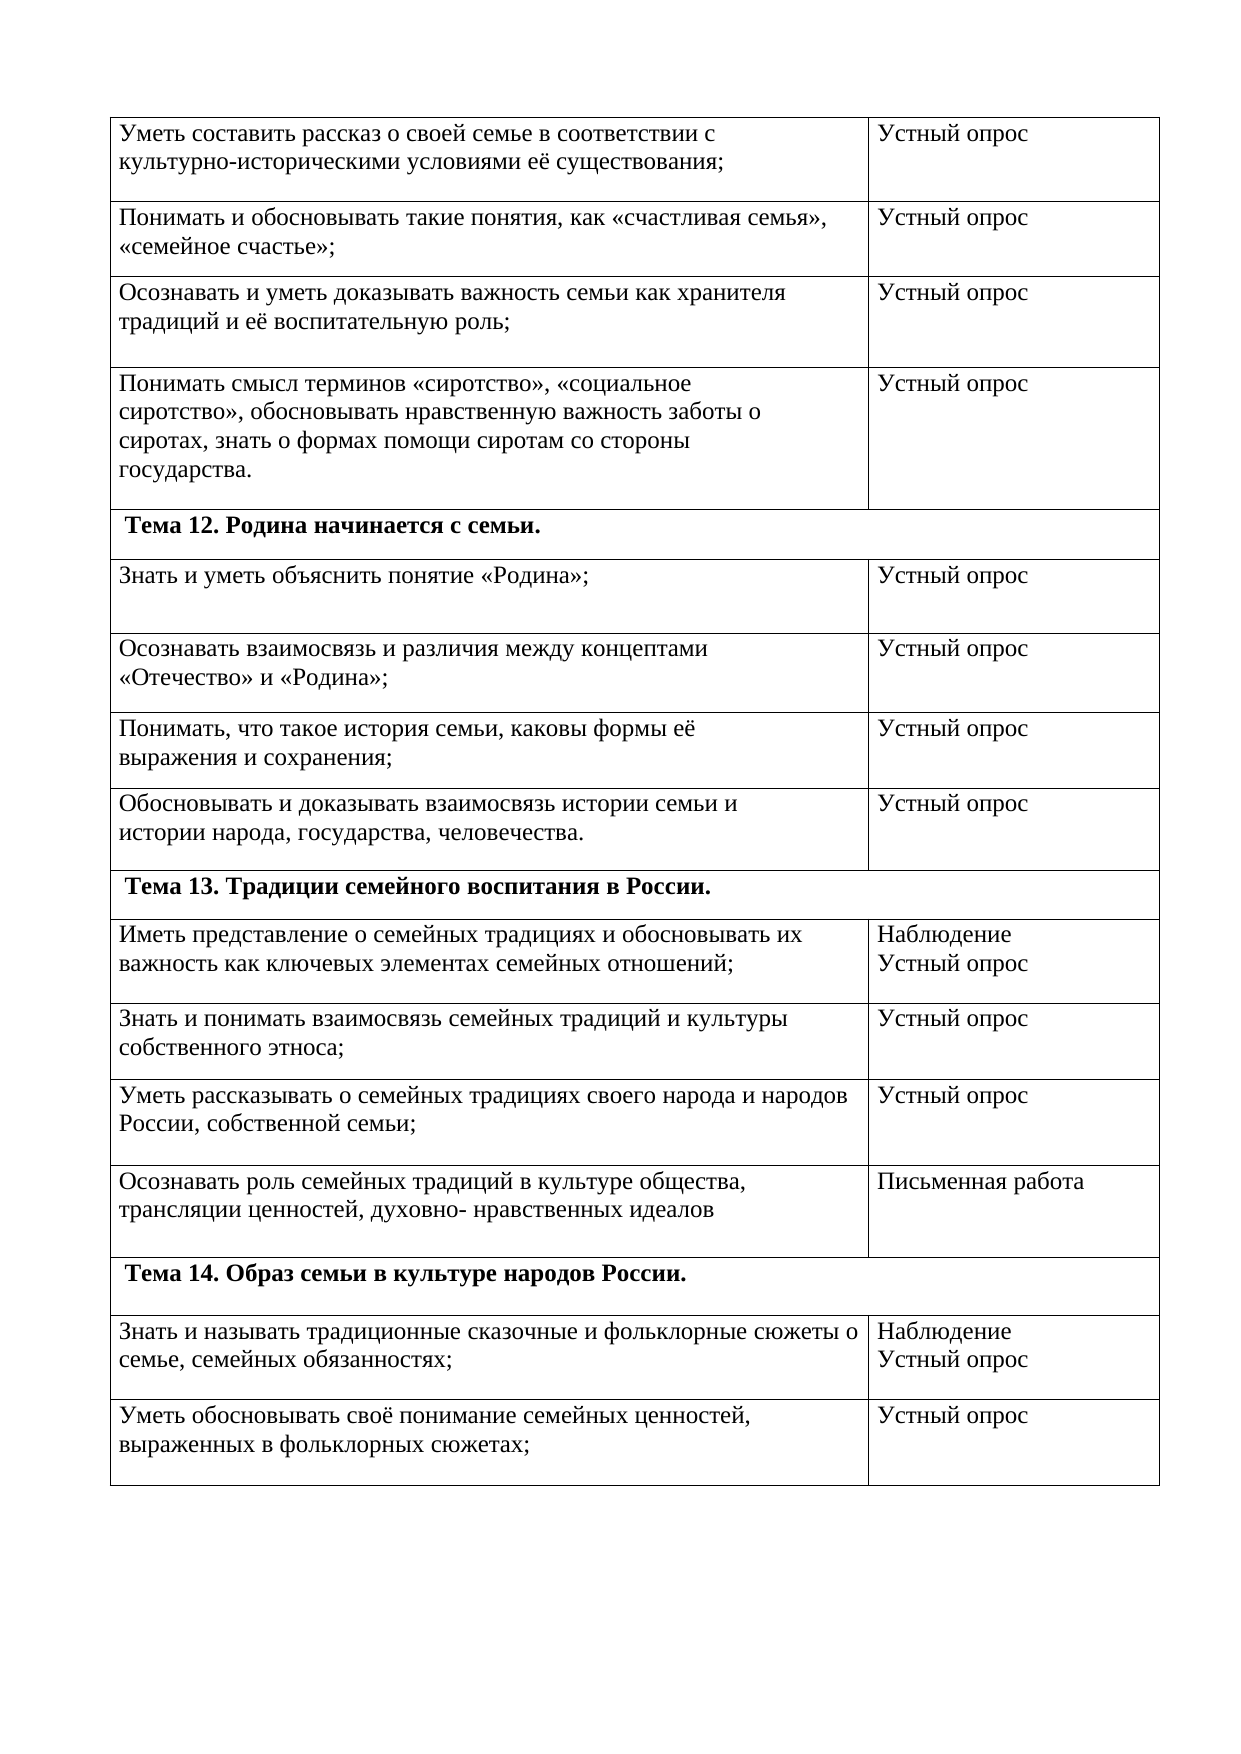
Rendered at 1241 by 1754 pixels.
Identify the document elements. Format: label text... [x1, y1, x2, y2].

table_cell Знать и уметь объяснить понятие «Родина»; [111, 560, 868, 632]
table_cell Уметь рассказывать о семейных традициях своего народа и народов России, собственной семьи; [111, 1080, 868, 1165]
table_cell Понимать, что такое история семьи, каковы формы её выражения и сохранения; [111, 713, 868, 787]
table_cell Осознавать роль семейных традиций в культуре общества, трансляции ценностей, духовно- нравственных идеалов [111, 1166, 868, 1257]
table_cell Устный опрос [869, 368, 1159, 509]
table_cell Осознавать взаимосвязь и различия между концептами «Отечество» и «Родина»; [111, 634, 868, 712]
table_cell Письменная работа [869, 1166, 1159, 1257]
table_cell Устный опрос [869, 277, 1159, 367]
table_cell Понимать и обосновывать такие понятия, как «счастливая семья», «семейное счастье»; [111, 202, 868, 276]
table_cell Устный опрос [869, 1400, 1159, 1485]
table_cell Устный опрос [869, 789, 1159, 870]
table_cell Знать и называть традиционные сказочные и фольклорные сюжеты о семье, семейных обязанностях; [111, 1316, 868, 1399]
table_cell Устный опрос [869, 713, 1159, 787]
table_cell Понимать смысл терминов «сиротство», «социальное сиротство», обосновывать нравственную важность заботы о сиротах, знать о формах помощи сиротам со стороны государства. [111, 368, 868, 509]
table_cell Наблюдение Устный опрос [869, 1316, 1159, 1399]
table_cell Тема 14. Образ семьи в культуре народов России. [111, 1258, 1159, 1315]
table_cell Устный опрос [869, 634, 1159, 712]
table_cell Наблюдение Устный опрос [869, 920, 1159, 1002]
table_cell Обосновывать и доказывать взаимосвязь истории семьи и истории народа, государства, человечества. [111, 789, 868, 870]
table_cell Устный опрос [869, 202, 1159, 276]
table_cell Устный опрос [869, 560, 1159, 632]
table_cell Уметь обосновывать своё понимание семейных ценностей, выраженных в фольклорных сюжетах; [111, 1400, 868, 1485]
table_header Уметь составить рассказ о своей семье в соответствии с культурно-историческими условиями её существования; [111, 118, 868, 201]
table_cell Знать и понимать взаимосвязь семейных традиций и культуры собственного этноса; [111, 1004, 868, 1079]
table_cell Устный опрос [869, 1080, 1159, 1165]
table_header Устный опрос [869, 118, 1159, 201]
table_cell Устный опрос [869, 1004, 1159, 1079]
table_cell Осознавать и уметь доказывать важность семьи как хранителя традиций и её воспитательную роль; [111, 277, 868, 367]
table_cell Тема 12. Родина начинается с семьи. [111, 510, 1159, 559]
table_cell Тема 13. Традиции семейного воспитания в России. [111, 871, 1159, 918]
table_cell Иметь представление о семейных традициях и обосновывать их важность как ключевых элементах семейных отношений; [111, 920, 868, 1002]
